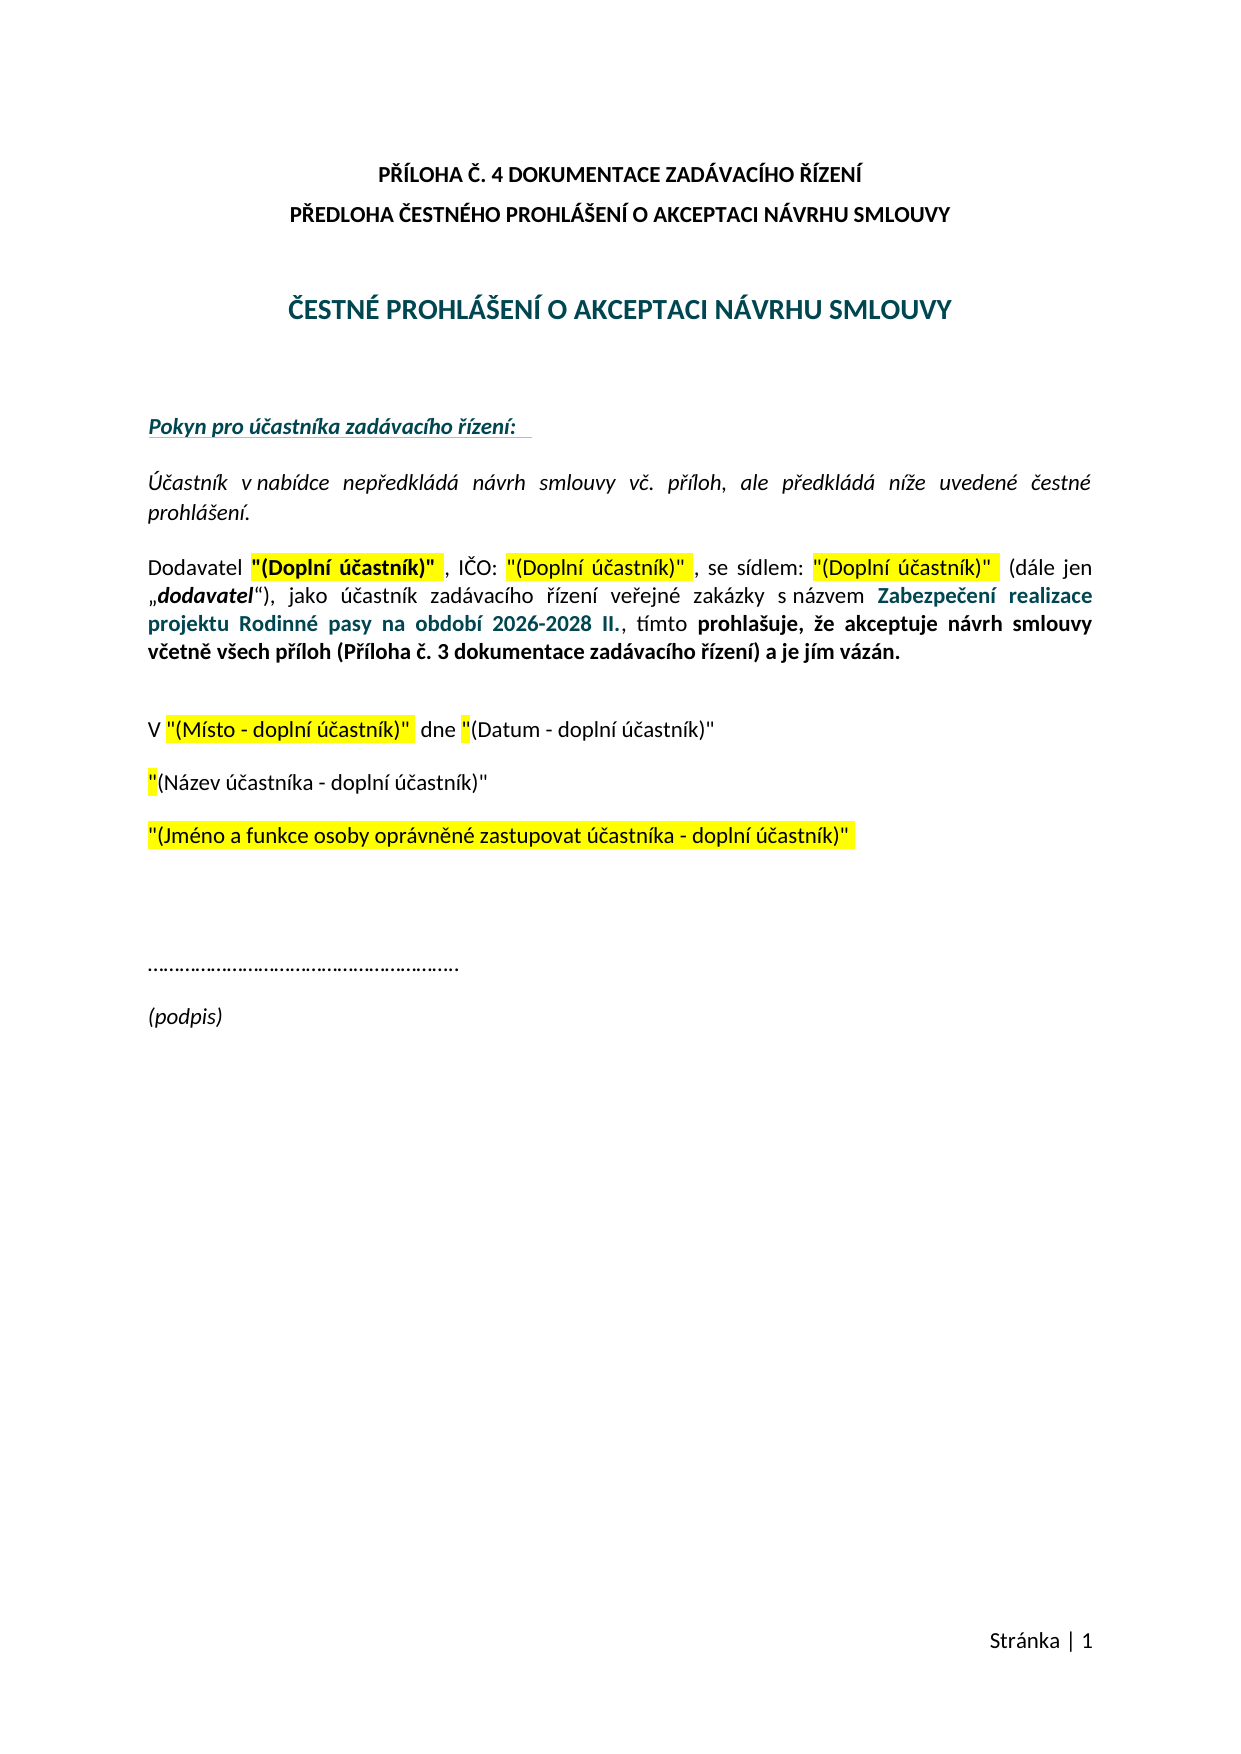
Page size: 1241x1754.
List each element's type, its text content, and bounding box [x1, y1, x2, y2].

text Dodavatel , IČO: , se sídlem: (dále jen „dodavatel“), jako účastník zadávacího řízení veřejné zakázky s názvem Zabezpečení realizace projektu Rodinné pasy na období 2026-2028 II., tímto prohlašuje, že akceptuje návrh smlouvy včetně všech příloh (Příloha č. 3 dokumentace zadávacího řízení) a je jím vázán. [148, 553, 1093, 665]
text Předloha čestného prohlášení o akceptaci návrhu smlouvy [148, 201, 1093, 229]
text čestné prohlášení o akceptaci návrhu smlouvy [148, 291, 1093, 327]
text V dne [470, 715, 1093, 743]
text V dne [148, 715, 166, 743]
text V dne [415, 715, 461, 743]
text Účastník v nabídce nepředkládá návrh smlouvy vč. příloh, ale předkládá níže uvedené čestné prohlášení. [148, 468, 1093, 526]
text Pokyn pro účastníka zadávacího řízení: [148, 412, 1093, 440]
text (podpis) [148, 1002, 1093, 1030]
text ………………………………………………….. [148, 949, 1093, 977]
text Příloha č. 4 dokumentace zadávacího řízení [148, 160, 1093, 188]
